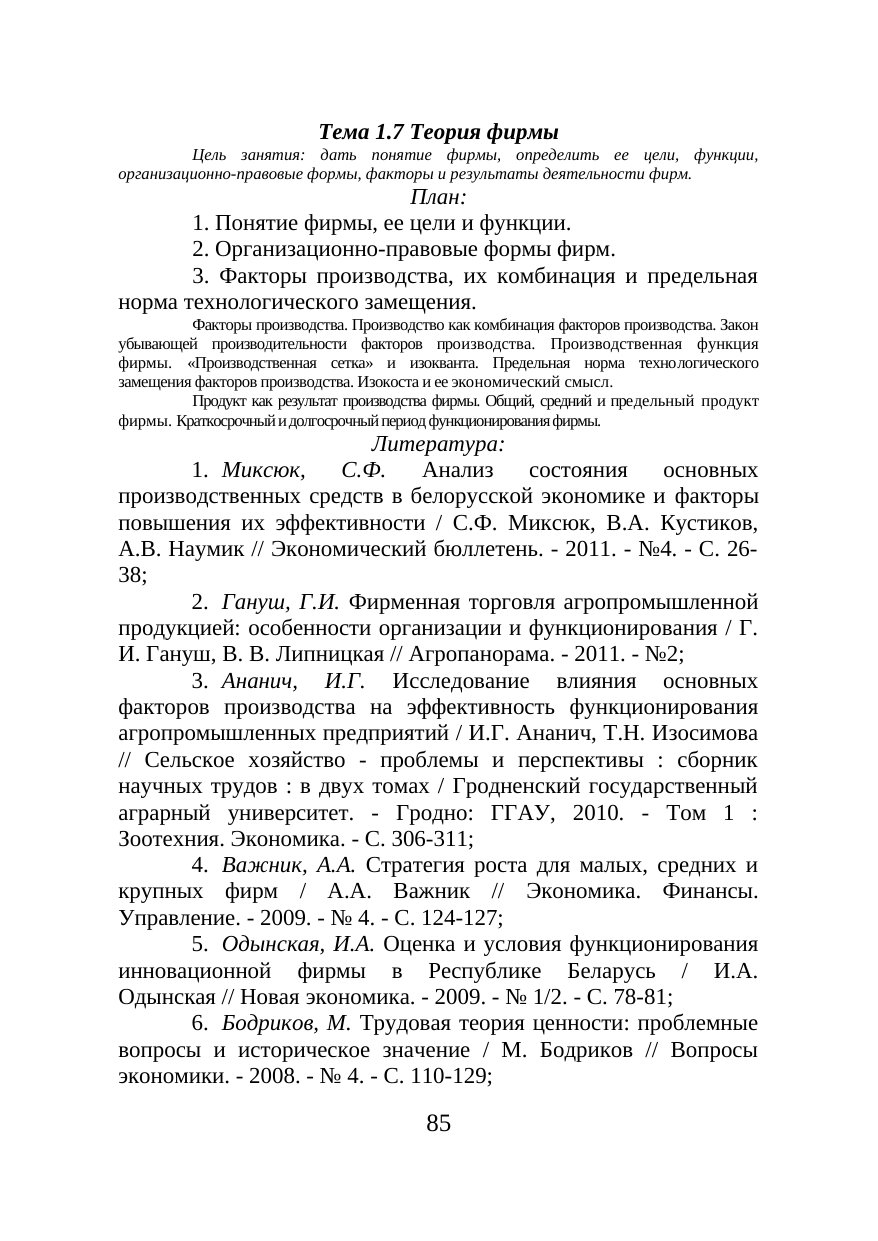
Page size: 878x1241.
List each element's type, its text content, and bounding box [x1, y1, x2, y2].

text Продукт как результат производства фирмы. Общий, средний и предельный продукт фирмы. Краткосрочный и долгосрочный период функционирования фирмы. [118, 391, 759, 429]
text 1. Понятие фирмы, ее цели и функции. [118, 209, 759, 236]
list Бодриков, М. Трудовая теория ценности: проблемные вопросы и историческое значение / М. Бодриков // Вопросы экономики. - 2008. - № 4. - С. 110-129; [118, 1009, 759, 1088]
text Литература: [118, 429, 759, 456]
text Факторы производства. Производство как комбинация факторов производства. Закон убывающей производительности факторов производства. Производственная функция фирмы. «Производственная сетка» и изокванта. Предельная норма технологического замещения факторов производства. Изокоста и ее экономический смысл. [118, 314, 759, 391]
list Важник, А.А. Стратегия роста для малых, средних и крупных фирм / А.А. Важник // Экономика. Финансы. Управление. - 2009. - № 4. - С. 124-127; [118, 851, 759, 930]
list Гануш, Г.И. Фирменная торговля агропромышленной продукцией: особенности организации и функционирования / Г. И. Гануш, В. В. Липницкая // Агропанорама. - 2011. - №2; [118, 588, 759, 667]
text План: [118, 183, 759, 209]
list Ананич, И.Г. Исследование влияния основных факторов производства на эффективность функционирования агропромышленных предприятий / И.Г. Ананич, Т.Н. Изосимова // Сельское хозяйство - проблемы и перспективы : сборник научных трудов : в двух томах / Гродненский государственный аграрный университет. - Гродно: ГГАУ, 2010. - Том 1 : Зоотехния. Экономика. - С. 306-311; [118, 667, 759, 851]
text Цель занятия: дать понятие фирмы, определить ее цели, функции, организационно-правовые формы, факторы и результаты деятельности фирм. [118, 144, 759, 183]
list Миксюк, С.Ф. Анализ состояния основных производственных средств в белорусской экономике и факторы повышения их эффективности / С.Ф. Миксюк, В.А. Кустиков, А.В. Наумик // Экономический бюллетень. - 2011. - №4. - С. 26-38; [118, 456, 759, 588]
text 2. Организационно-правовые формы фирм. [118, 236, 759, 262]
text Тема 1.7 Теория фирмы [118, 118, 759, 144]
list Одынская, И.А. Оценка и условия функционирования инновационной фирмы в Республике Беларусь / И.А. Одынская // Новая экономика. - 2009. - № 1/2. - С. 78-81; [118, 930, 759, 1009]
text 3. Факторы производства, их комбинация и предельная норма технологического замещения. [118, 262, 759, 314]
